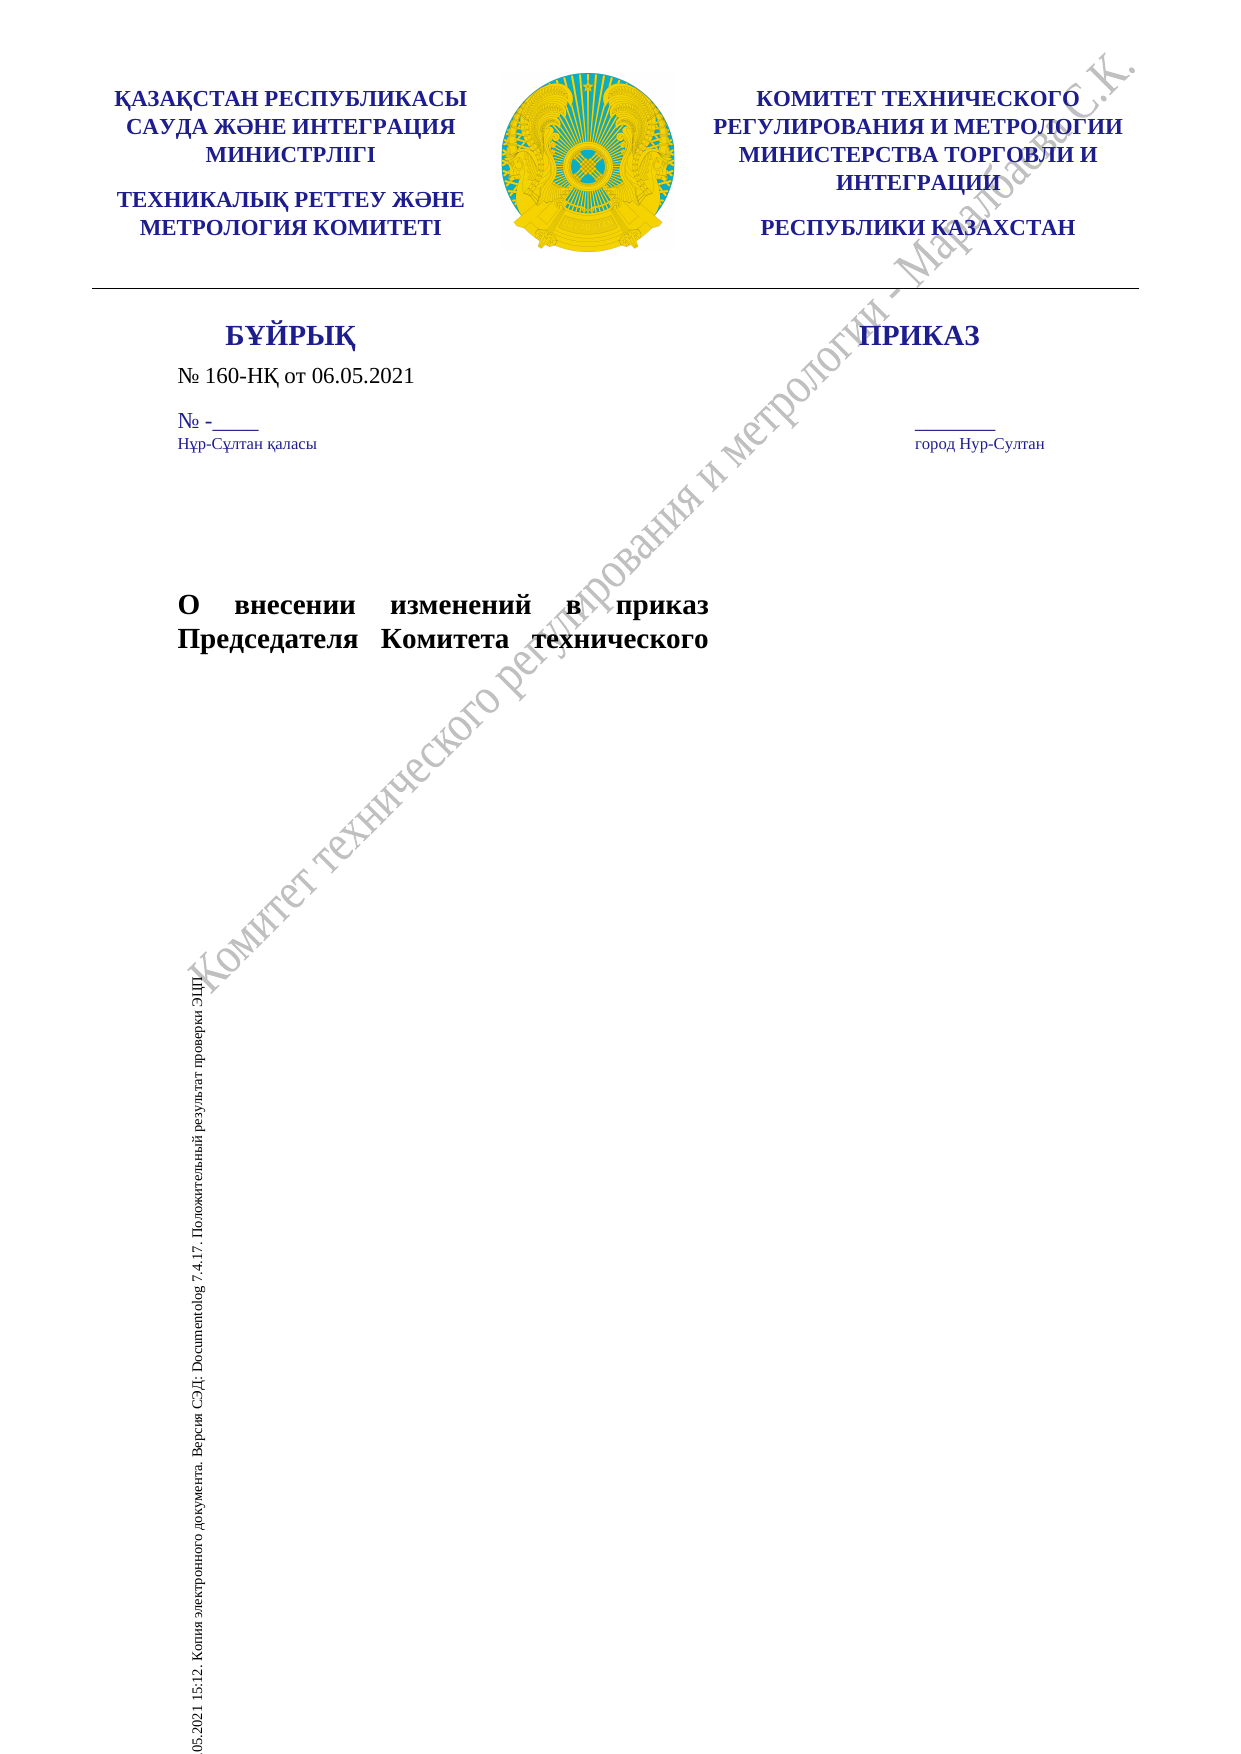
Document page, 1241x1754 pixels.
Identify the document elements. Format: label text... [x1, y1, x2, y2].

text № -____ _______ [177, 408, 1152, 434]
text Нұр-Сұлтан қаласы город Нур-Султан [177, 434, 1152, 453]
picture [501, 73, 675, 252]
text О внесении изменений в приказ Председателя Комитета технического регулирования и метрологии Министерства торговли и интеграции Республики Казахстан от 25 января 2021 года №16-од «Об утверждении национального плана стандартизации на 2021 год [177, 587, 709, 654]
text № 160-НҚ от 06.05.2021 [177, 362, 1152, 389]
